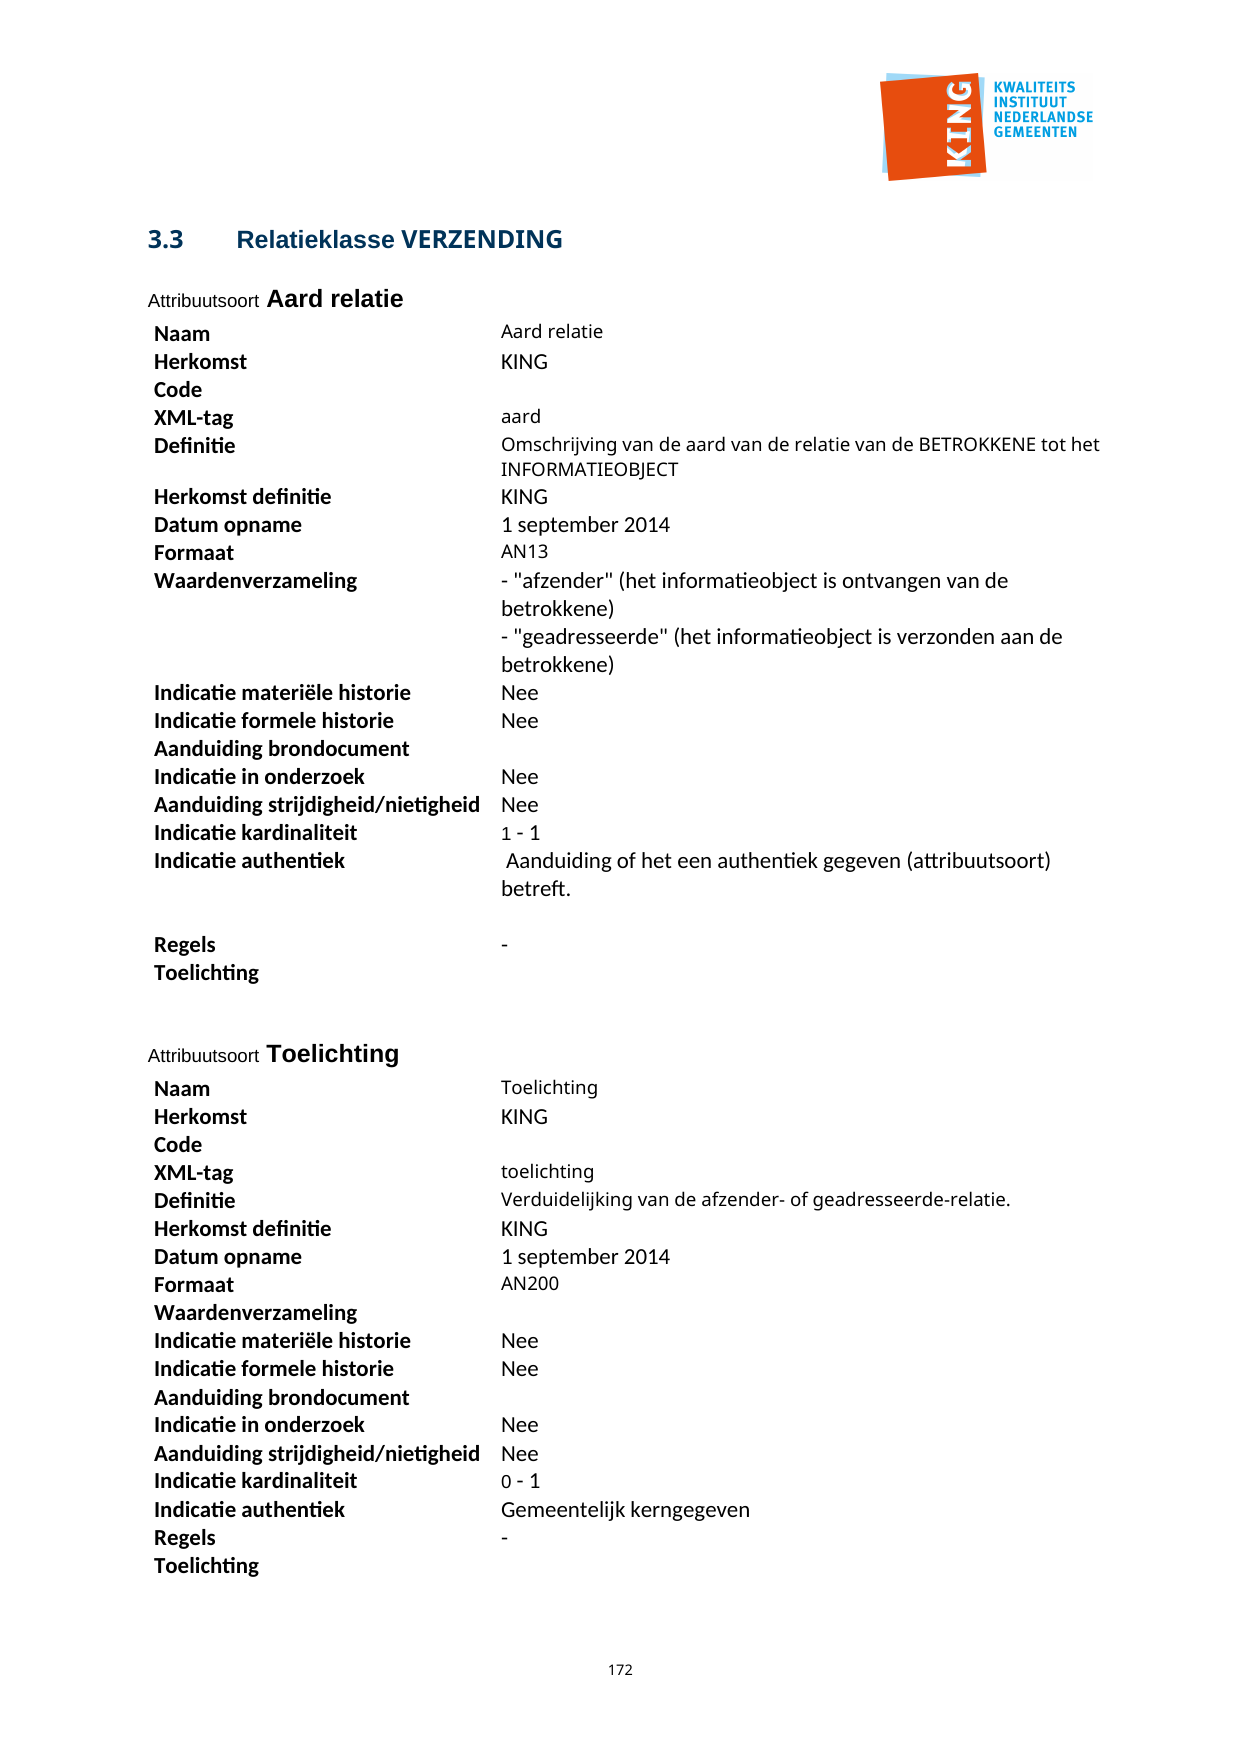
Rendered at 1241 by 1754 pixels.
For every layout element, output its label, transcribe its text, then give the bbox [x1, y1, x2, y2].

text Attribuutsoort Aard relatie [148, 284, 1092, 313]
subtitle Relatieklasse [148, 207, 1092, 259]
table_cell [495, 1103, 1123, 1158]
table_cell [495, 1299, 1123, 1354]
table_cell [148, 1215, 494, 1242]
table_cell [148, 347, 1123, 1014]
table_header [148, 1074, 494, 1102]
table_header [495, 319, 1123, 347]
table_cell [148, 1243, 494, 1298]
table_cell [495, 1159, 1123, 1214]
text Attribuutsoort Toelichting [148, 1039, 1092, 1068]
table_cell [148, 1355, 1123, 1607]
picture [880, 73, 1093, 181]
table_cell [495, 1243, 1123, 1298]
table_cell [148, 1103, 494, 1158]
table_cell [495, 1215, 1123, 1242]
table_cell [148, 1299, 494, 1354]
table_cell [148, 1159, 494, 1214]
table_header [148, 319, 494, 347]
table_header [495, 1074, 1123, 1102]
